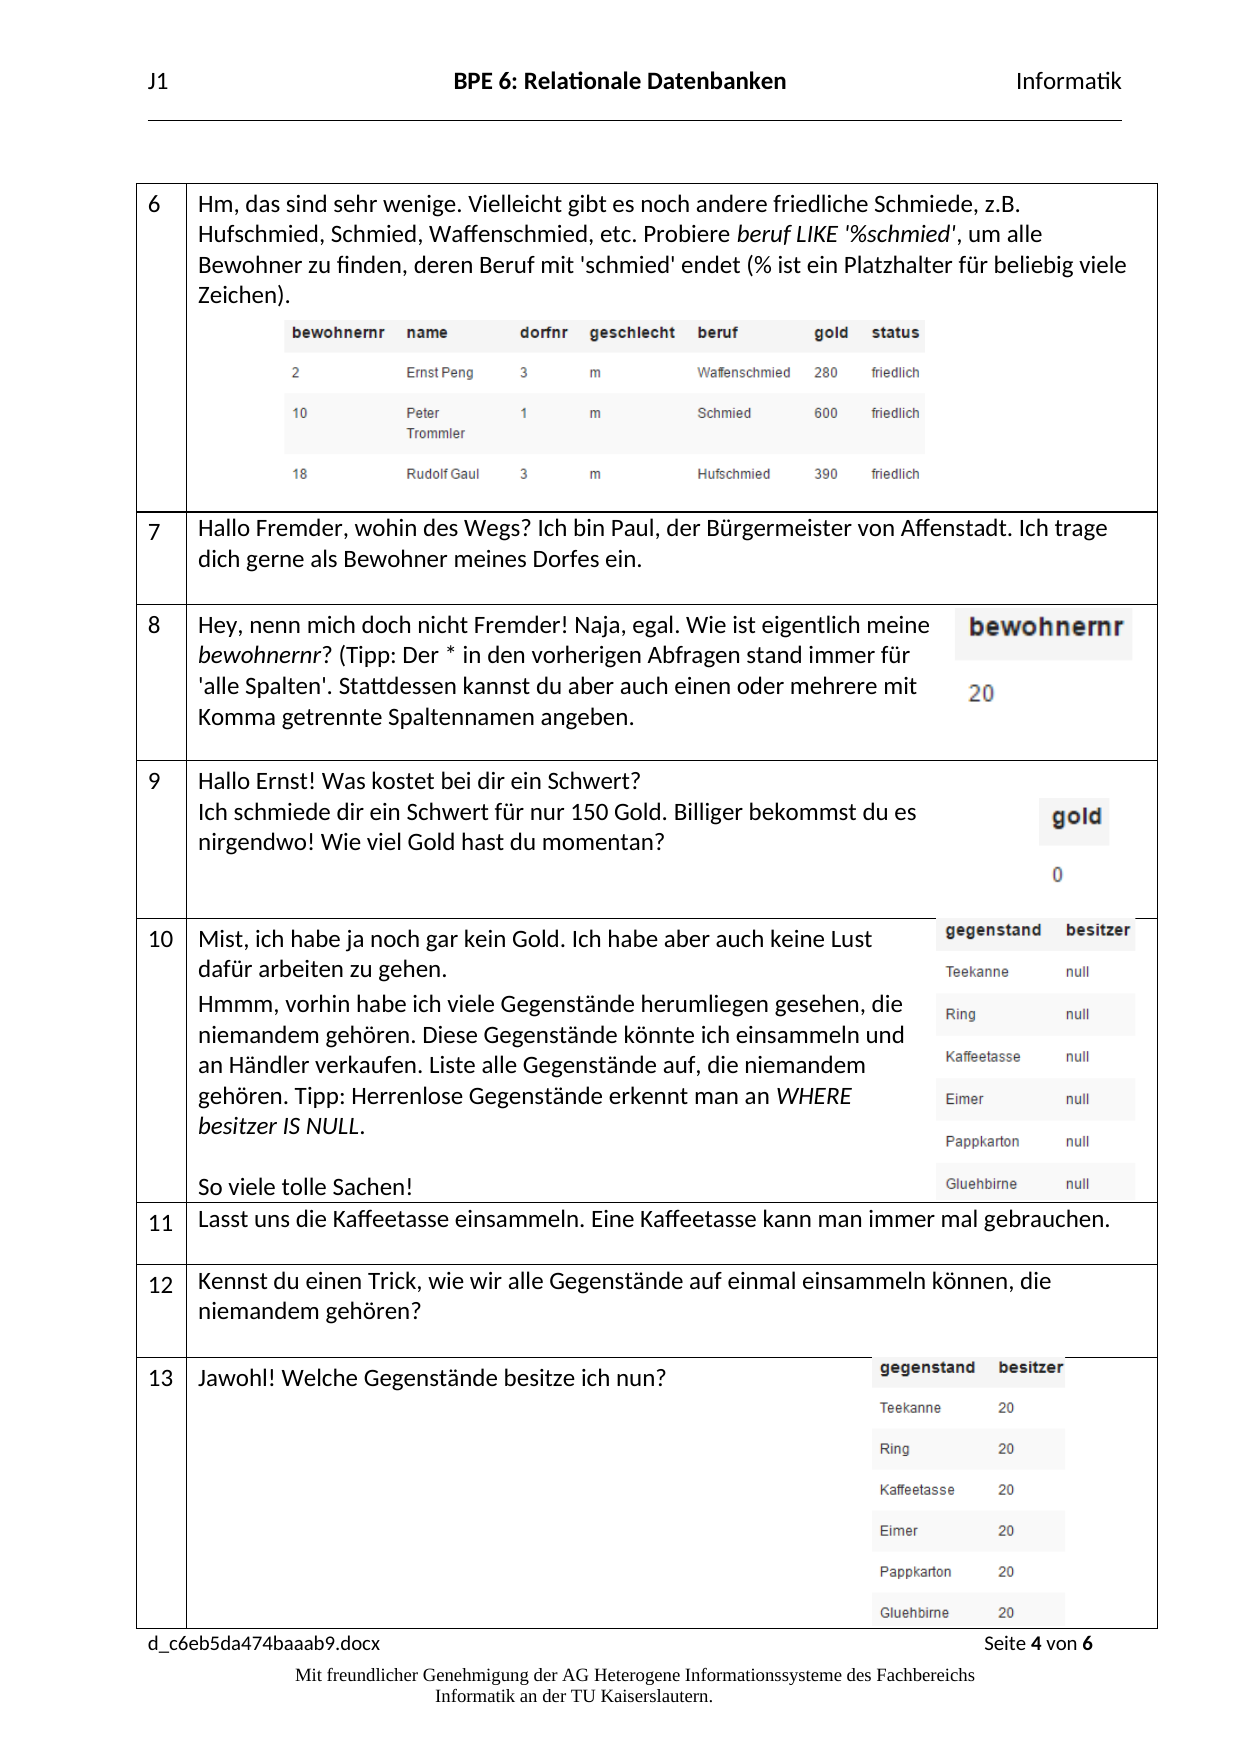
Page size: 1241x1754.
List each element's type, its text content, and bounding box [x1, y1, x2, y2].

picture [284, 320, 925, 486]
table_header Hm, das sind sehr wenige. Vielleicht gibt es noch andere friedliche Schmiede, z.B. Hufschmied, Schmied, Waffenschmied, etc. Probiere beruf LIKE '%schmied', um alle Bewohner zu finden, deren Beruf mit 'schmied' endet (% ist ein Platzhalter für beliebig viele Zeichen). [187, 184, 1157, 511]
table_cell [187, 1358, 1157, 1628]
table_cell Hey, nenn mich doch nicht Fremder! Naja, egal. Wie ist eigentlich meine bewohnernr? (Tipp: Der * in den vorherigen Abfragen stand immer für 'alle Spalten'. Stattdessen kannst du aber auch einen oder mehrere mit Komma getrennte Spaltennamen angeben. [187, 605, 1157, 760]
table_cell Lasst uns die Kaffeetasse einsammeln. Eine Kaffeetasse kann man immer mal gebrauchen. [187, 1203, 1157, 1264]
table_cell 8 [137, 605, 186, 760]
picture [1039, 798, 1110, 899]
table_cell Hallo Ernst! Was kostet bei dir ein Schwert? Ich schmiede dir ein Schwert für nur 150 Gold. Billiger bekommst du es nirgendwo! Wie viel Gold hast du momentan? [187, 761, 1157, 918]
picture [954, 608, 1133, 713]
table_header 6 [137, 184, 186, 511]
table_cell Mist, ich habe ja noch gar kein Gold. Ich habe aber auch keine Lust dafür arbeiten zu gehen. Hmmm, vorhin habe ich viele Gegenstände herumliegen gesehen, die niemandem gehören. Diese Gegenstände könnte ich einsammeln und an Händler verkaufen. Liste alle Gegenstände auf, die niemandem gehören. Tipp: Herrenlose Gegenstände erkennt man an WHERE besitzer IS NULL. So viele tolle Sachen! [187, 919, 1157, 1202]
table_cell Hallo Fremder, wohin des Wegs? Ich bin Paul, der Bürgermeister von Affenstadt. Ich trage dich gerne als Bewohner meines Dorfes ein. [187, 513, 1157, 604]
table_cell 12 [137, 1265, 186, 1357]
table_cell 11 [137, 1203, 186, 1264]
table_cell 10 [137, 919, 186, 1202]
picture [936, 918, 1136, 1200]
table_cell Kennst du einen Trick, wie wir alle Gegenstände auf einmal einsammeln können, die niemandem gehören? [187, 1265, 1157, 1357]
picture [872, 1357, 1066, 1626]
table_cell 7 [137, 513, 186, 604]
table_cell 9 [137, 761, 186, 918]
table_cell 13 [137, 1358, 186, 1628]
